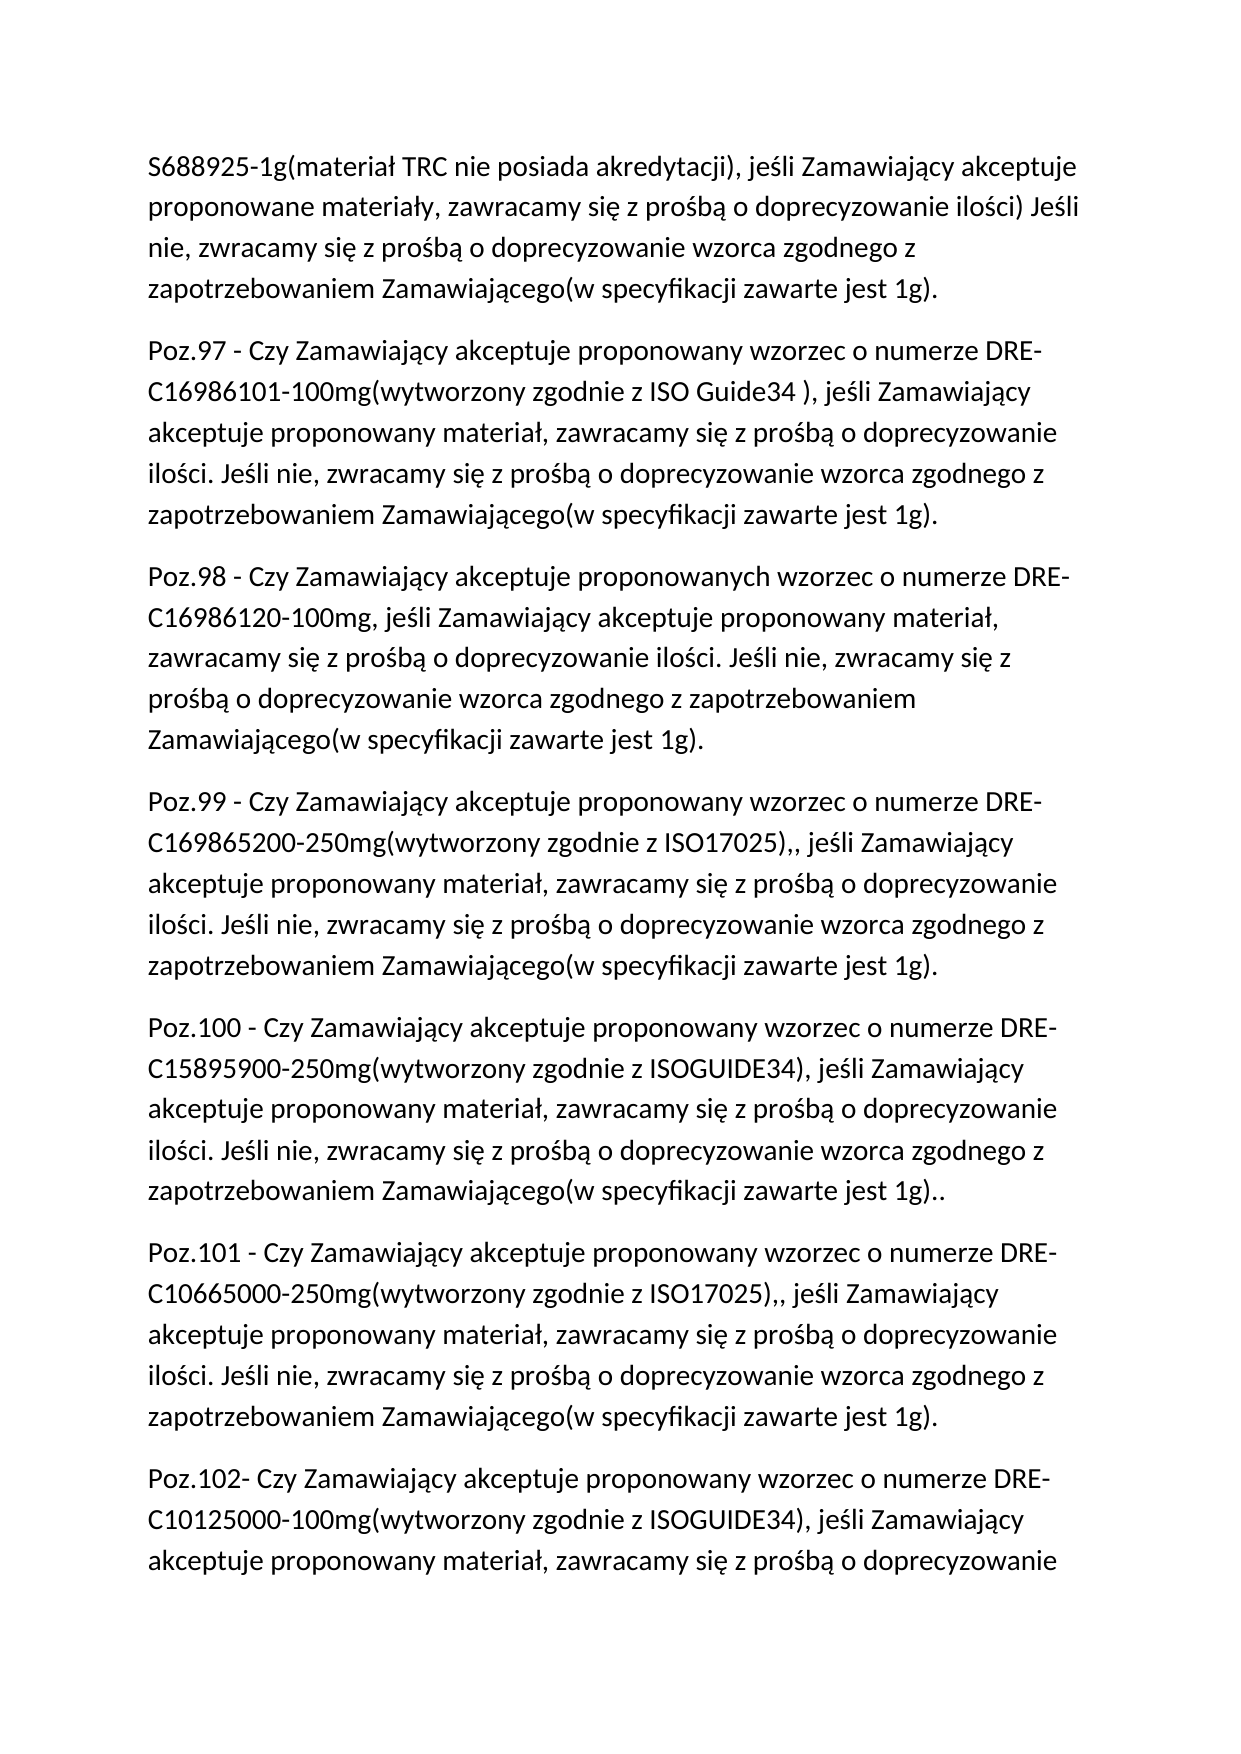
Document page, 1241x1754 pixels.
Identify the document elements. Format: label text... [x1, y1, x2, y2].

text Poz.98 - Czy Zamawiający akceptuje proponowanych wzorzec o numerze DRE-C16986120-100mg, jeśli Zamawiający akceptuje proponowany materiał, zawracamy się z prośbą o doprecyzowanie ilości. Jeśli nie, zwracamy się z prośbą o doprecyzowanie wzorca zgodnego z zapotrzebowaniem Zamawiającego(w specyfikacji zawarte jest 1g). [148, 558, 1093, 757]
text Poz.101 - Czy Zamawiający akceptuje proponowany wzorzec o numerze DRE-C10665000-250mg(wytworzony zgodnie z ISO17025),, jeśli Zamawiający akceptuje proponowany materiał, zawracamy się z prośbą o doprecyzowanie ilości. Jeśli nie, zwracamy się z prośbą o doprecyzowanie wzorca zgodnego z zapotrzebowaniem Zamawiającego(w specyfikacji zawarte jest 1g). [148, 1234, 1093, 1434]
text Poz.100 - Czy Zamawiający akceptuje proponowany wzorzec o numerze DRE-C15895900-250mg(wytworzony zgodnie z ISOGUIDE34), jeśli Zamawiający akceptuje proponowany materiał, zawracamy się z prośbą o doprecyzowanie ilości. Jeśli nie, zwracamy się z prośbą o doprecyzowanie wzorca zgodnego z zapotrzebowaniem Zamawiającego(w specyfikacji zawarte jest 1g).. [148, 1009, 1093, 1208]
text Poz.97 - Czy Zamawiający akceptuje proponowany wzorzec o numerze DRE-C16986101-100mg(wytworzony zgodnie z ISO Guide34 ), jeśli Zamawiający akceptuje proponowany materiał, zawracamy się z prośbą o doprecyzowanie ilości. Jeśli nie, zwracamy się z prośbą o doprecyzowanie wzorca zgodnego z zapotrzebowaniem Zamawiającego(w specyfikacji zawarte jest 1g). [148, 332, 1093, 532]
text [148, 1460, 1093, 1577]
text Poz.99 - Czy Zamawiający akceptuje proponowany wzorzec o numerze DRE-C169865200-250mg(wytworzony zgodnie z ISO17025),, jeśli Zamawiający akceptuje proponowany materiał, zawracamy się z prośbą o doprecyzowanie ilości. Jeśli nie, zwracamy się z prośbą o doprecyzowanie wzorca zgodnego z zapotrzebowaniem Zamawiającego(w specyfikacji zawarte jest 1g). [148, 783, 1093, 983]
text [148, 148, 1093, 306]
